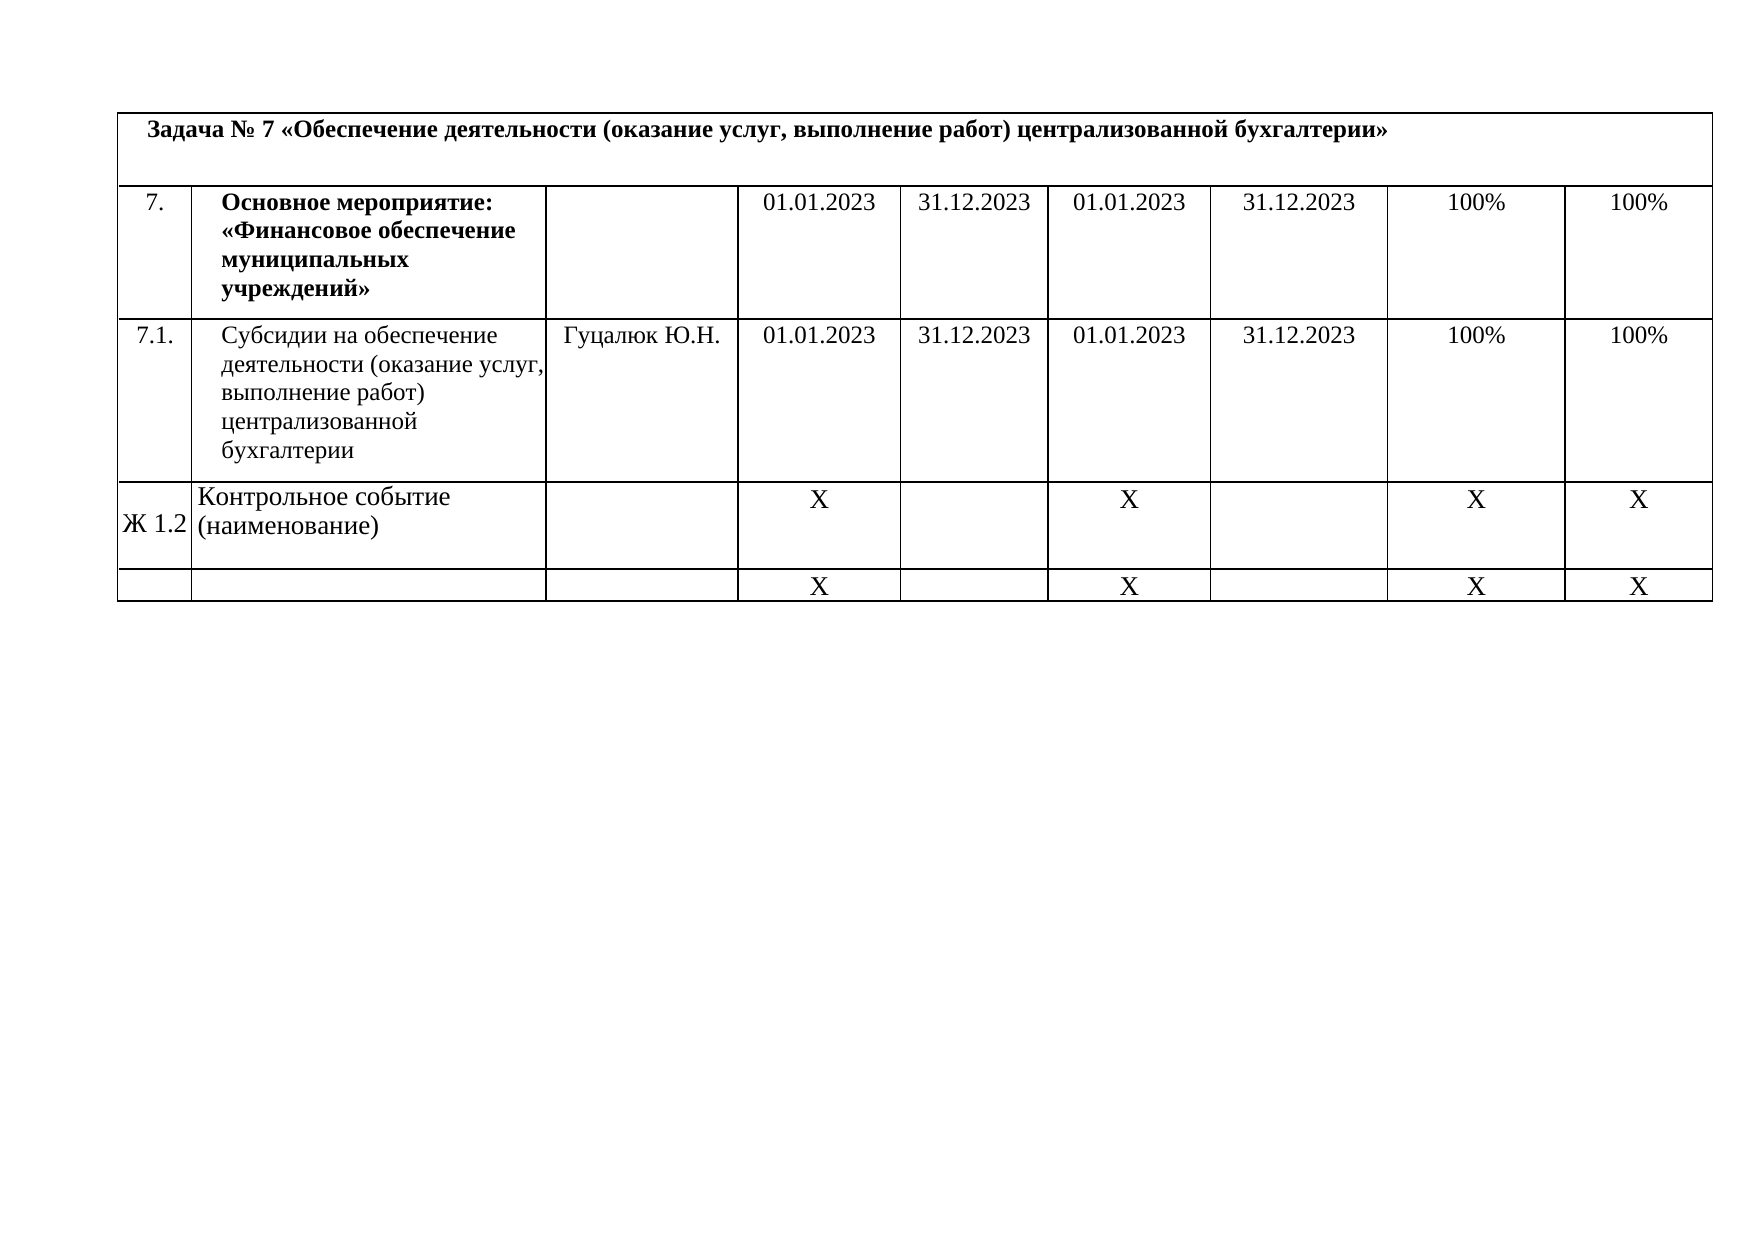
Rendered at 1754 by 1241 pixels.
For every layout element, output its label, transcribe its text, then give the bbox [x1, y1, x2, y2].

table_cell 31.12.2023 [901, 320, 1047, 481]
table_cell 31.12.2023 [1211, 187, 1387, 318]
table_cell 100% [1566, 320, 1712, 481]
table_cell 01.01.2023 [739, 187, 900, 318]
table_cell 01.01.2023 [1049, 187, 1210, 318]
table_cell 01.01.2023 [1049, 320, 1210, 481]
table_cell Субсидии на обеспечение деятельности (оказание услуг, выполнение работ) централизованной бухгалтерии [192, 320, 545, 481]
table_cell 100% [1388, 320, 1564, 481]
table_cell Ж 1.2 [118, 482, 191, 568]
table_cell Контрольное событие (наименование) [192, 483, 545, 568]
table_cell 31.12.2023 [1211, 320, 1387, 481]
table_cell [1383, 570, 1387, 600]
table_cell [547, 483, 737, 568]
table_cell 01.01.2023 [739, 320, 900, 481]
table_cell 100% [1388, 187, 1564, 318]
table_cell 31.12.2023 [901, 187, 1047, 318]
table_cell X [1049, 483, 1210, 568]
table_cell [192, 570, 196, 600]
table_cell 100% [1566, 187, 1712, 318]
table_cell Задача № 7 «Обеспечение деятельности (оказание услуг, выполнение работ) централизованной бухгалтерии» [118, 114, 1712, 185]
table_cell [547, 187, 737, 318]
table_cell Гуцалюк Ю.Н. [547, 320, 737, 481]
table_cell [118, 569, 122, 600]
table_cell Основное мероприятие: «Финансовое обеспечение муниципальных учреждений» [192, 187, 545, 318]
table_cell 7. [118, 186, 191, 318]
table_cell [187, 570, 191, 600]
table_cell X [1566, 483, 1712, 568]
table_cell X [1388, 483, 1564, 568]
table_cell [901, 483, 1047, 568]
table_cell 7.1. [118, 319, 191, 481]
table_cell [1211, 483, 1387, 568]
table_cell X [739, 483, 900, 568]
